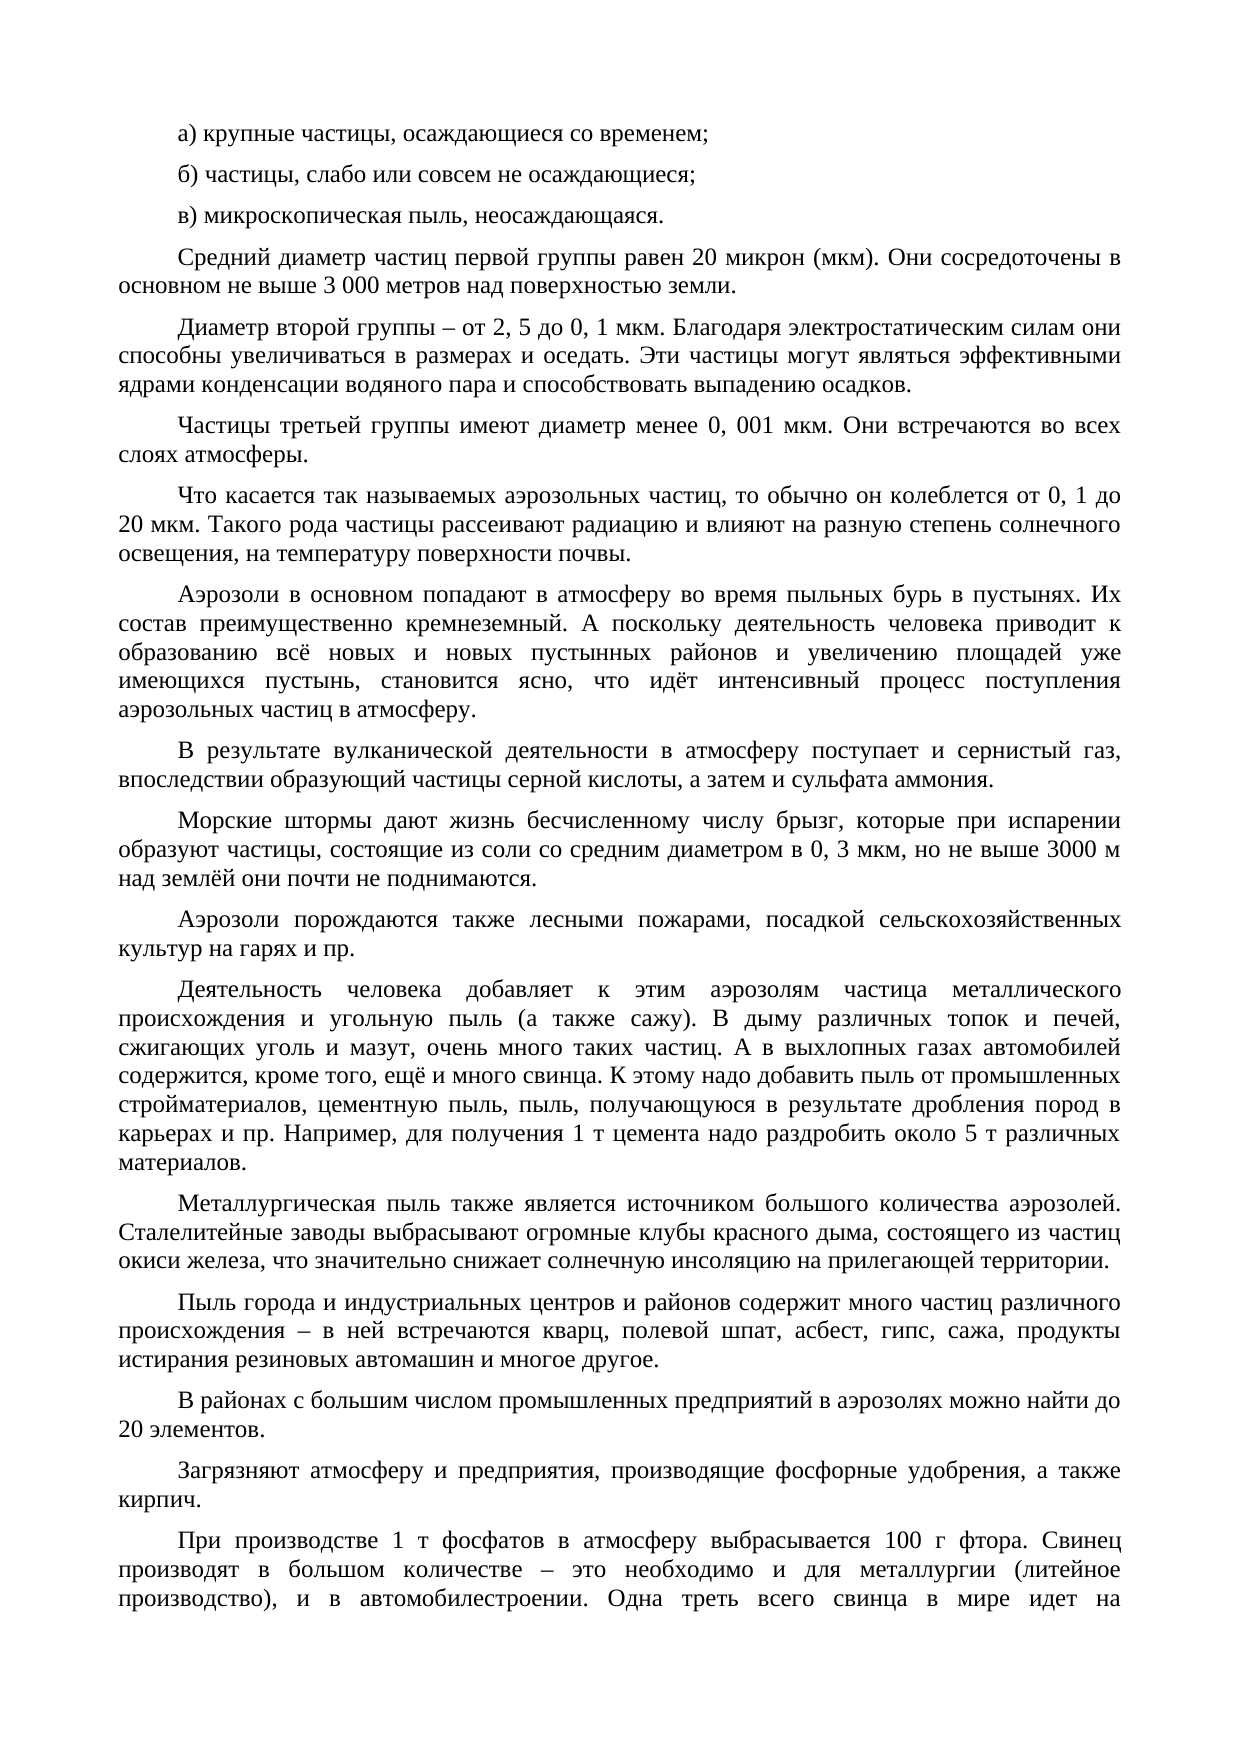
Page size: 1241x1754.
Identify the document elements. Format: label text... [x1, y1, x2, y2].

text Аэрозоли в основном попадают в атмосферу во время пыльных бурь в пустынях. Их состав преимущественно кремнеземный. А поскольку деятельность человека приводит к образованию всё новых и новых пустынных районов и увеличению площадей уже имеющихся пустынь, становится ясно, что идёт интенсивный процесс поступления аэрозольных частиц в атмосферу. [118, 579, 1122, 723]
text Металлургическая пыль также является источником большого количества аэрозолей. Сталелитейные заводы выбрасывают огромные клубы красного дыма, состоящего из частиц окиси железа, что значительно снижает солнечную инсоляцию на прилегающей территории. [118, 1188, 1122, 1274]
text Что касается так называемых аэрозольных частиц, то обычно он колеблется от 0, 1 до 20 мкм. Такого рода частицы рассеивают радиацию и влияют на разную степень солнечного освещения, на температуру поверхности почвы. [118, 481, 1122, 567]
text Аэрозоли порождаются также лесными пожарами, посадкой сельскохозяйственных культур на гарях и пр. [118, 904, 1122, 962]
text Средний диаметр частиц первой группы равен 20 микрон (мкм). Они сосредоточены в основном не выше над поверхностью земли. [118, 242, 1122, 299]
text Морские штормы дают жизнь бесчисленному числу брызг, которые при испарении образуют частицы, состоящие из соли со средним диаметром в 0, 3 мкм, но не выше над землёй они почти не поднимаются. [118, 806, 1122, 892]
text Пыль города и индустриальных центров и районов содержит много частиц различного происхождения – в ней встречаются кварц, полевой шпат, асбест, гипс, сажа, продукты истирания резиновых автомашин и многое другое. [118, 1287, 1122, 1373]
text Загрязняют атмосферу и предприятия, производящие фосфорные удобрения, а также кирпич. [118, 1456, 1122, 1513]
text а) крупные частицы, осаждающиеся со временем; [118, 118, 1122, 147]
text В результате вулканической деятельности в атмосферу поступает и сернистый газ, впоследствии образующий частицы серной кислоты, а затем и сульфата аммония. [118, 736, 1122, 793]
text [118, 1526, 1122, 1612]
text в) микроскопическая пыль, неосаждающаяся. [118, 201, 1122, 229]
text Диаметр второй группы – от 2, 5 до 0, 1 мкм. Благодаря электростатическим силам они способны увеличиваться в размерах и оседать. Эти частицы могут являться эффективными ядрами конденсации водяного пара и способствовать выпадению осадков. [118, 312, 1122, 398]
text Частицы третьей группы имеют диаметр менее 0, 001 мкм. Они встречаются во всех слоях атмосферы. [118, 411, 1122, 468]
text В районах с большим числом промышленных предприятий в аэрозолях можно найти до 20 элементов. [118, 1386, 1122, 1443]
text б) частицы, слабо или совсем не осаждающиеся; [118, 159, 1122, 188]
text Деятельность человека добавляет к этим аэрозолям частица металлического происхождения и угольную пыль (а также сажу). В дыму различных топок и печей, сжигающих уголь и мазут, очень много таких частиц. А в выхлопных газах автомобилей содержится, кроме того, ещё и много свинца. К этому надо добавить пыль от промышленных стройматериалов, цементную пыль, пыль, получающуюся в результате дробления пород в карьерах и пр. Например, для получения 1 т цемента надо раздробить около 5 т различных материалов. [118, 974, 1122, 1176]
